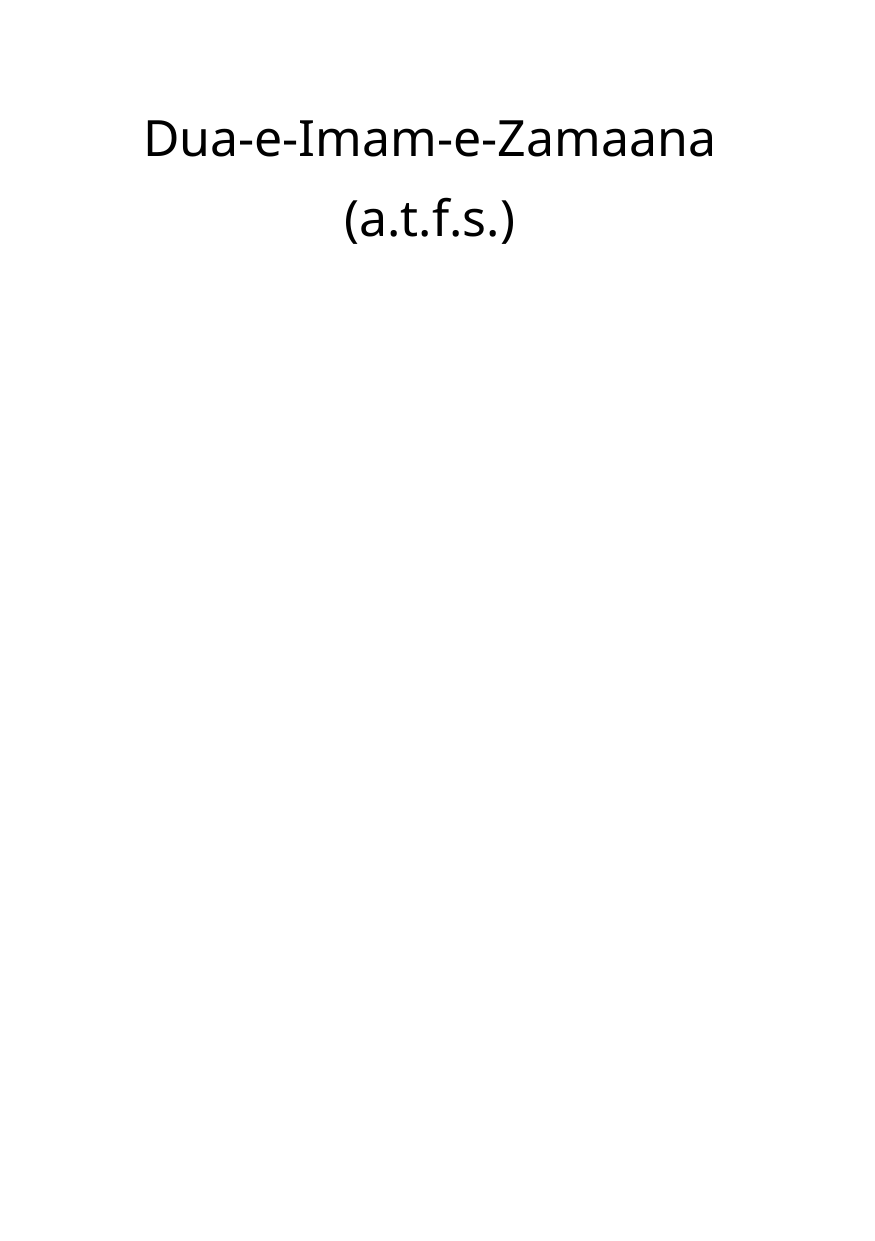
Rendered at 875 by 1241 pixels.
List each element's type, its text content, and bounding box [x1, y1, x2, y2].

subtitle Dua-e-Imam-e-Zamaana [75, 102, 784, 171]
subtitle (a.t.f.s.) [75, 183, 784, 251]
